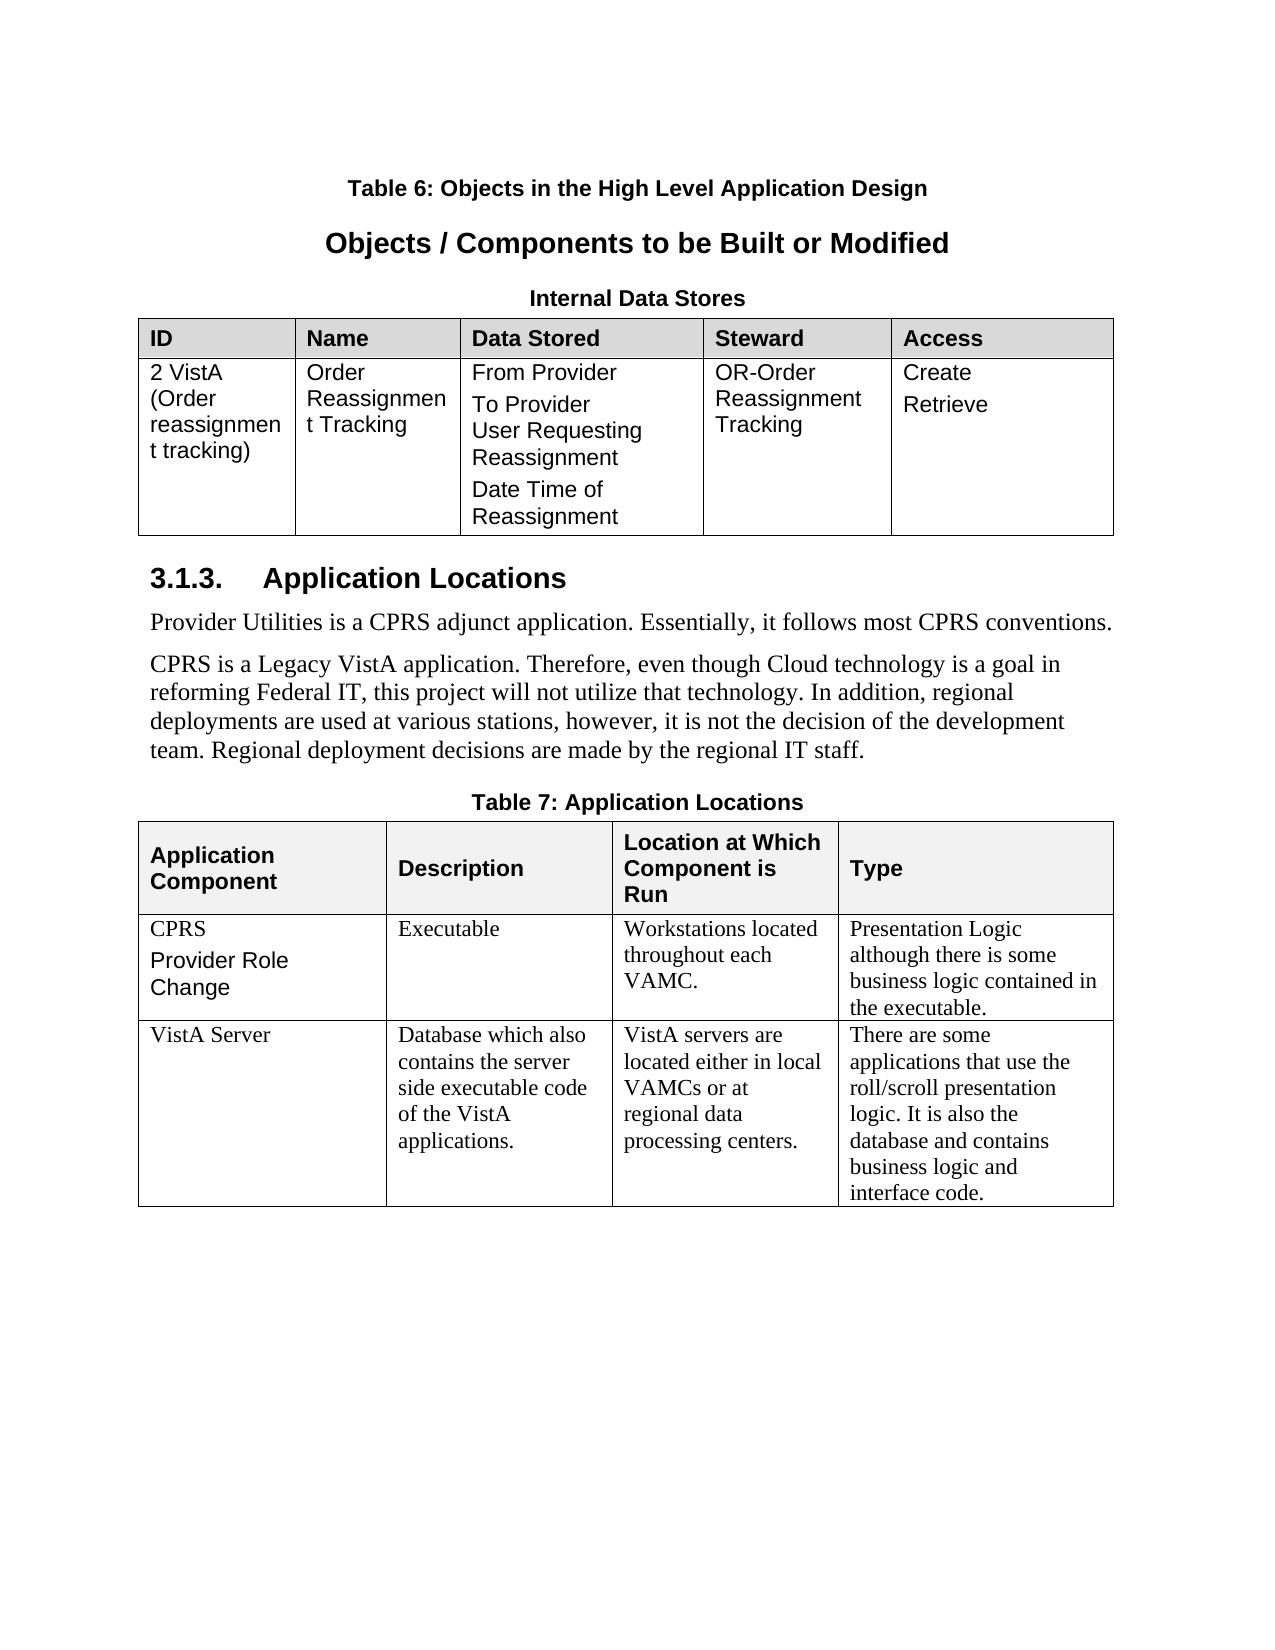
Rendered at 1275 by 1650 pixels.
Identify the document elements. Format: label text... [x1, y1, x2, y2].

table_header Access [892, 319, 1113, 357]
table_cell Presentation Logic although there is some business logic contained in the executable. [839, 915, 1113, 1020]
text Internal Data Stores [150, 285, 1125, 311]
table_cell Create Retrieve [892, 359, 1113, 535]
table_cell VistA Server [139, 1021, 386, 1206]
text Provider Utilities is a CPRS adjunct application. Essentially, it follows most CPRS conventions. [150, 607, 1125, 636]
table_cell There are some applications that use the roll/scroll presentation logic. It is also the database and contains business logic and interface code. [839, 1021, 1113, 1206]
table_header Data Stored [461, 319, 703, 357]
table_cell 2 VistA (Order reassignment tracking) [139, 359, 295, 535]
table_header Steward [704, 319, 891, 357]
table_cell From Provider To Provider User Requesting Reassignment Date Time of Reassignment [461, 359, 703, 535]
text CPRS is a Legacy VistA application. Therefore, even though Cloud technology is a goal in reforming Federal IT, this project will not utilize that technology. In addition, regional deployments are used at various stations, however, it is not the decision of the development team. Regional deployment decisions are made by the regional IT staff. [150, 649, 1125, 764]
table_cell Database which also contains the server side executable code of the VistA applications. [387, 1021, 612, 1206]
text Objects / Components to be Built or Modified [150, 226, 1125, 260]
text Table 7: Application Locations [150, 789, 1125, 815]
table_cell VistA servers are located either in local VAMCs or at regional data processing centers. [613, 1021, 838, 1206]
table_header Application Component [139, 822, 386, 914]
table_header Name [296, 319, 460, 357]
table_cell Workstations located throughout each VAMC. [613, 915, 838, 1020]
table_cell CPRS Provider Role Change [139, 915, 386, 1020]
subtitle Application Locations [150, 561, 1125, 595]
table_cell Executable [387, 915, 612, 1020]
table_header Location at Which Component is Run [613, 822, 838, 914]
table_header ID [139, 319, 295, 357]
text Table 6: Objects in the High Level Application Design [150, 175, 1125, 201]
table_header Type [839, 822, 1113, 914]
table_header Description [387, 822, 612, 914]
table_cell Order Reassignment Tracking [296, 359, 460, 535]
table_cell OR-Order Reassignment Tracking [704, 359, 891, 535]
